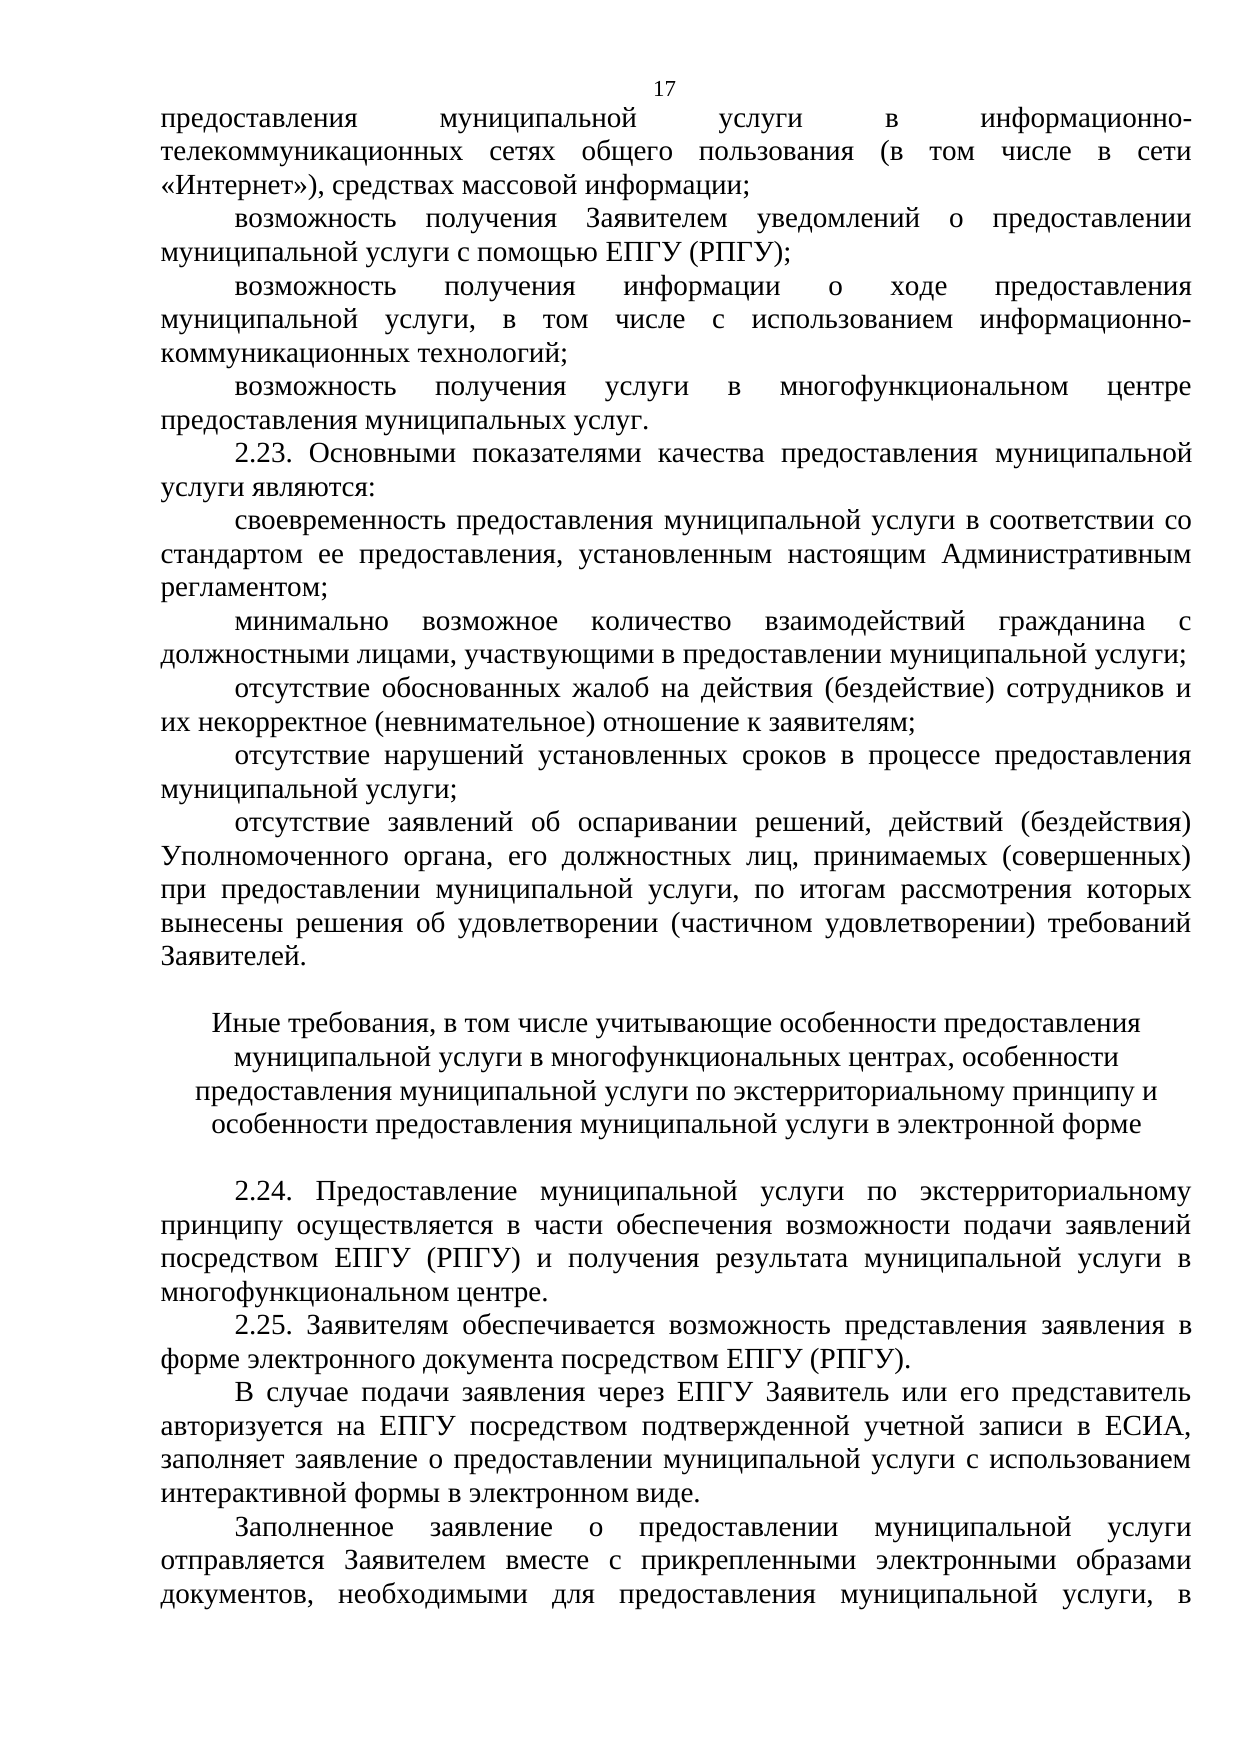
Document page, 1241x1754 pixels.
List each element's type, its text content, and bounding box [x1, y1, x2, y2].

text отсутствие заявлений об оспаривании решений, действий (бездействия) Уполномоченного органа, его должностных лиц, принимаемых (совершенных) при предоставлении муниципальной услуги, по итогам рассмотрения которых вынесены решения об удовлетворении (частичном удовлетворении) требований Заявителей. [160, 804, 1192, 972]
text Иные требования, в том числе учитывающие особенности предоставления муниципальной услуги в многофункциональных центрах, особенности предоставления муниципальной услуги по экстерриториальному принципу и особенности предоставления муниципальной услуги в электронной форме [160, 1006, 1192, 1140]
text отсутствие обоснованных жалоб на действия (бездействие) сотрудников и их некорректное (невнимательное) отношение к заявителям; [160, 670, 1192, 737]
text 2.23. Основными показателями качества предоставления муниципальной услуги являются: [160, 435, 1192, 502]
text возможность получения услуги в многофункциональном центре предоставления муниципальных услуг. [160, 368, 1192, 435]
text 2.24. Предоставление муниципальной услуги по экстерриториальному принципу осуществляется в части обеспечения возможности подачи заявлений посредством ЕПГУ (РПГУ) и получения результата муниципальной услуги в многофункциональном центре. [160, 1173, 1192, 1307]
text В случае подачи заявления через ЕПГУ Заявитель или его представитель авторизуется на ЕПГУ посредством подтвержденной учетной записи в ЕСИА, заполняет заявление о предоставлении муниципальной услуги с использованием интерактивной формы в электронном виде. [160, 1374, 1192, 1509]
text отсутствие нарушений установленных сроков в процессе предоставления муниципальной услуги; [160, 737, 1192, 804]
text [160, 1509, 1192, 1609]
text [160, 100, 1192, 201]
text минимально возможное количество взаимодействий гражданина с должностными лицами, участвующими в предоставлении муниципальной услуги; [160, 603, 1192, 670]
text своевременность предоставления муниципальной услуги в соответствии со стандартом ее предоставления, установленным настоящим Административным регламентом; [160, 502, 1192, 603]
text возможность получения Заявителем уведомлений о предоставлении муниципальной услуги с помощью ЕПГУ (РПГУ); [160, 201, 1192, 268]
text возможность получения информации о ходе предоставления муниципальной услуги, в том числе с использованием информационно-коммуникационных технологий; [160, 268, 1192, 368]
text 2.25. Заявителям обеспечивается возможность представления заявления в форме электронного документа посредством ЕПГУ (РПГУ). [160, 1307, 1192, 1374]
